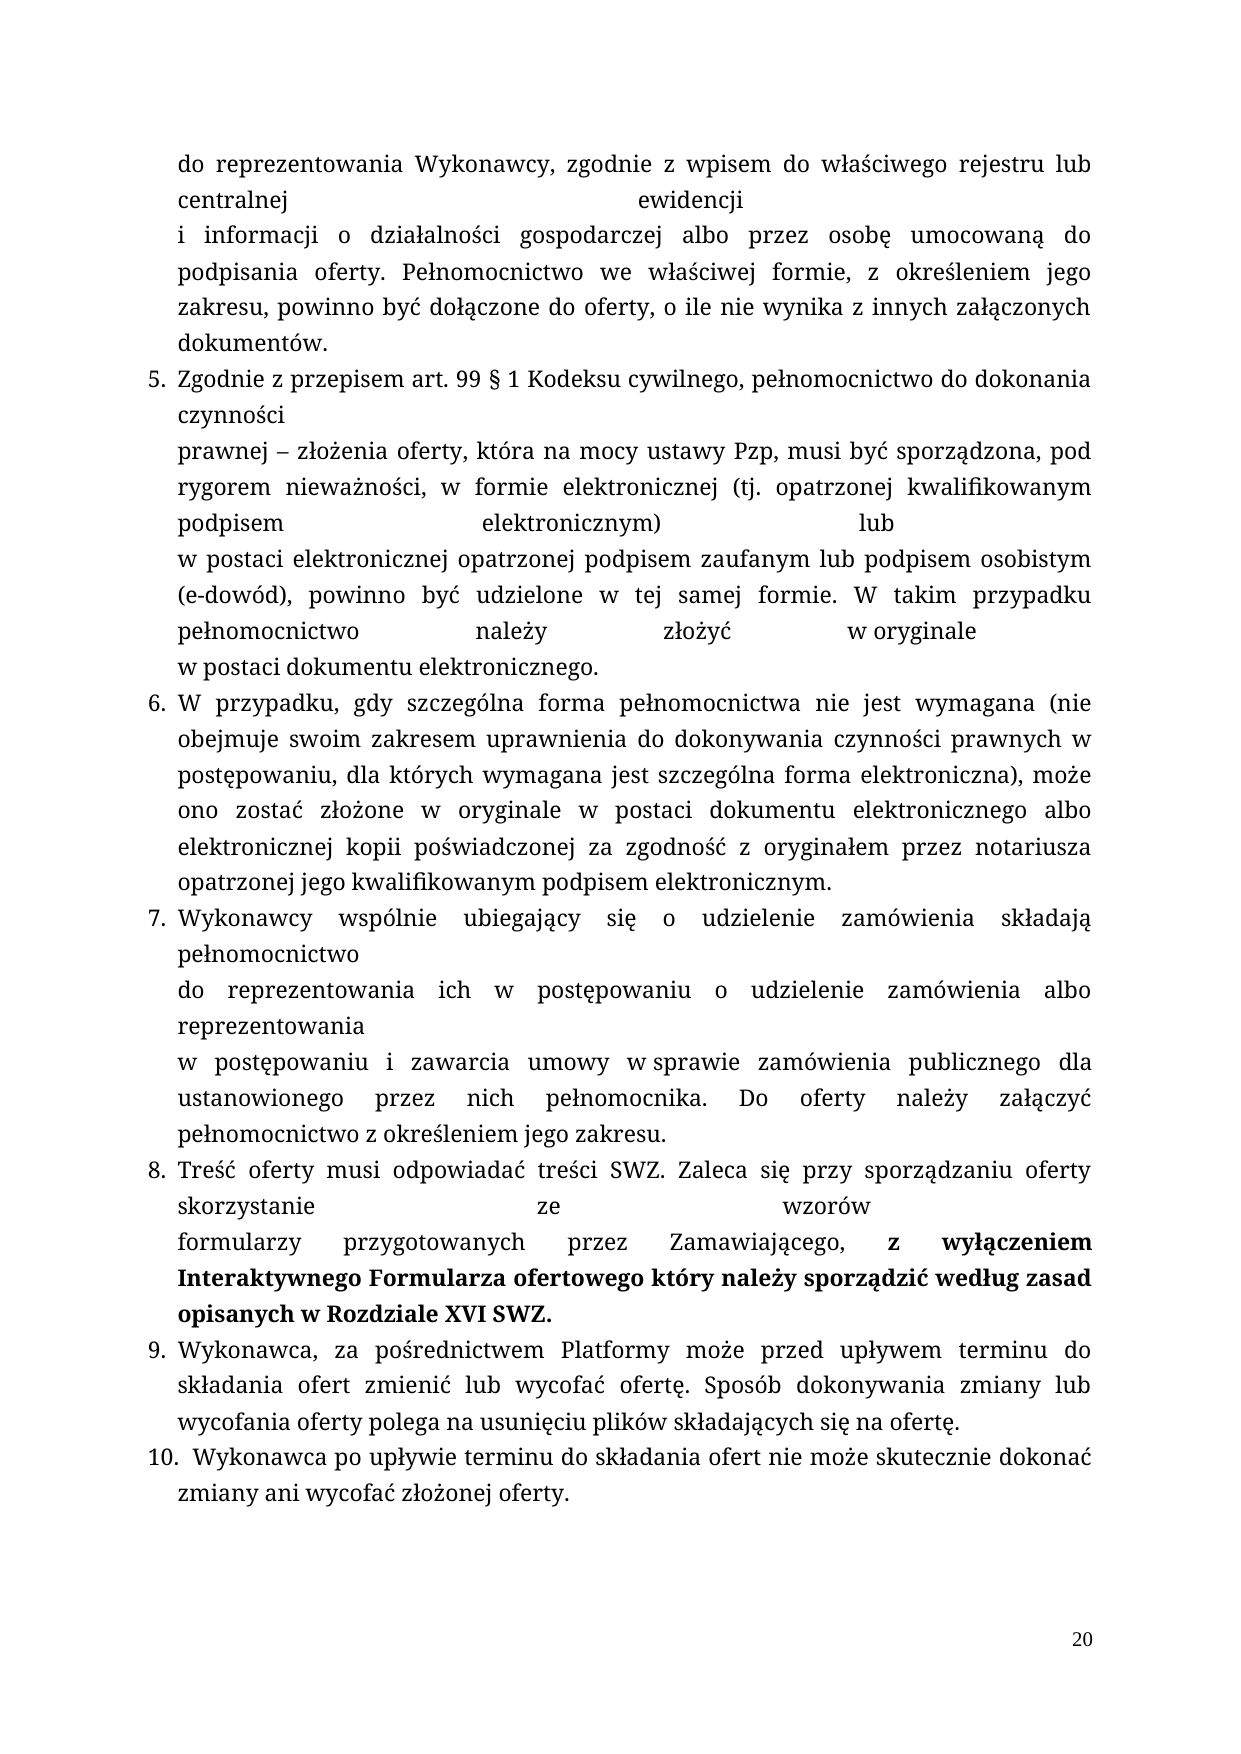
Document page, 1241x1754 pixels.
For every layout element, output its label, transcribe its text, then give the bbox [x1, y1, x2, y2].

list W przypadku, gdy szczególna forma pełnomocnictwa nie jest wymagana (nie obejmuje swoim zakresem uprawnienia do dokonywania czynności prawnych w postępowaniu, dla których wymagana jest szczególna forma elektroniczna), może ono zostać złożone w oryginale w postaci dokumentu elektronicznego albo elektronicznej kopii poświadczonej za zgodność z oryginałem przez notariusza opatrzonej jego kwalifikowanym podpisem elektronicznym. [148, 687, 1093, 898]
list Wykonawcy wspólnie ubiegający się o udzielenie zamówienia składają pełnomocnictwo do reprezentowania ich w postępowaniu o udzielenie zamówienia albo reprezentowania w postępowaniu i zawarcia umowy w sprawie zamówienia publicznego dla ustanowionego przez nich pełnomocnika. Do oferty należy załączyć pełnomocnictwo z określeniem jego zakresu. [148, 902, 1093, 1149]
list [148, 148, 1093, 358]
list Wykonawca, za pośrednictwem Platformy może przed upływem terminu do składania ofert zmienić lub wycofać ofertę. Sposób dokonywania zmiany lub wycofania oferty polega na usunięciu plików składających się na ofertę. [148, 1333, 1093, 1437]
list Wykonawca po upływie terminu do składania ofert nie może skutecznie dokonać zmiany ani wycofać złożonej oferty. [148, 1441, 1093, 1508]
list Treść oferty musi odpowiadać treści SWZ. Zaleca się przy sporządzaniu oferty skorzystanie ze wzorów formularzy przygotowanych przez Zamawiającego, z wyłączeniem Interaktywnego Formularza ofertowego który należy sporządzić według zasad opisanych w Rozdziale XVI SWZ. [148, 1154, 1093, 1329]
list Zgodnie z przepisem art. 99 § 1 Kodeksu cywilnego, pełnomocnictwo do dokonania czynności prawnej – złożenia oferty, która na mocy ustawy Pzp, musi być sporządzona, pod rygorem nieważności, w formie elektronicznej (tj. opatrzonej kwalifikowanym podpisem elektronicznym) lub w postaci elektronicznej opatrzonej podpisem zaufanym lub podpisem osobistym (e-dowód), powinno być udzielone w tej samej formie. W takim przypadku pełnomocnictwo należy złożyć w oryginale w postaci dokumentu elektronicznego. [148, 363, 1093, 682]
